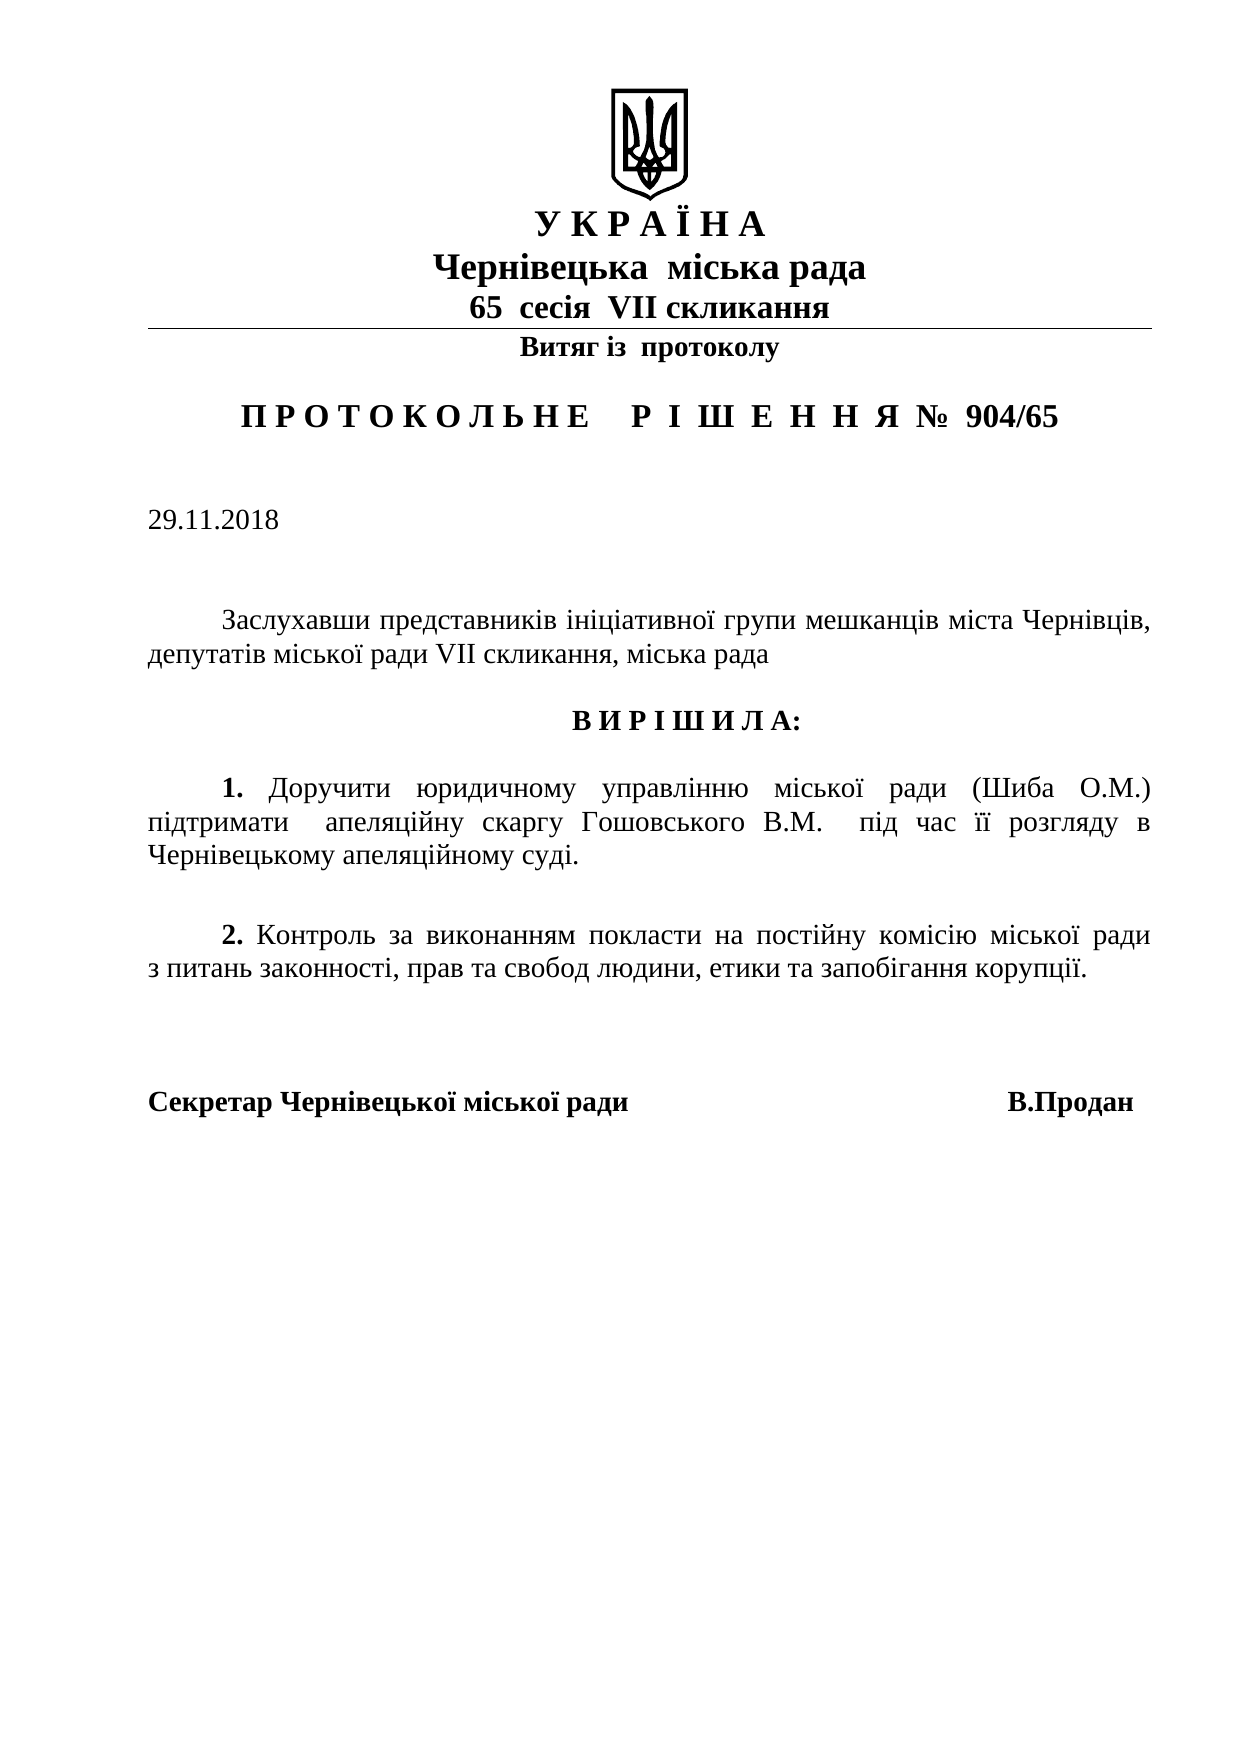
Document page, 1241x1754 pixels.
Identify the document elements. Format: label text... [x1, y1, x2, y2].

text 2. Контроль за виконанням покласти на постійну комісію міської ради з питань законності, прав та свобод людини, етики та запобігання корупції. [148, 917, 1152, 984]
text Чернівецька міська рада [148, 244, 1152, 287]
text 65 сесія VIІ скликання [148, 287, 1152, 328]
text В И Р І Ш И Л А: [148, 703, 1152, 737]
subtitle П Р О Т О К О Л Ь Н Е Р І Ш Е Н Н Я № 904/65 [148, 396, 1152, 435]
subtitle Витяг із протоколу [148, 329, 1152, 363]
text Секретар Чернівецької міської ради В.Продан [148, 1084, 1152, 1118]
text 29.11.2018 [148, 502, 1152, 535]
text Заслухавши представників ініціативної групи мешканців міста Чернівців, депутатів міської ради VІІ скликання, міська рада [148, 602, 1152, 669]
text 1. Доручити юридичному управлінню міської ради (Шиба О.М.) підтримати апеляційну скаргу Гошовського В.М. під час її розгляду в Чернівецькому апеляційному суді. [148, 770, 1152, 871]
text У К Р А Ї Н А [148, 201, 1152, 244]
